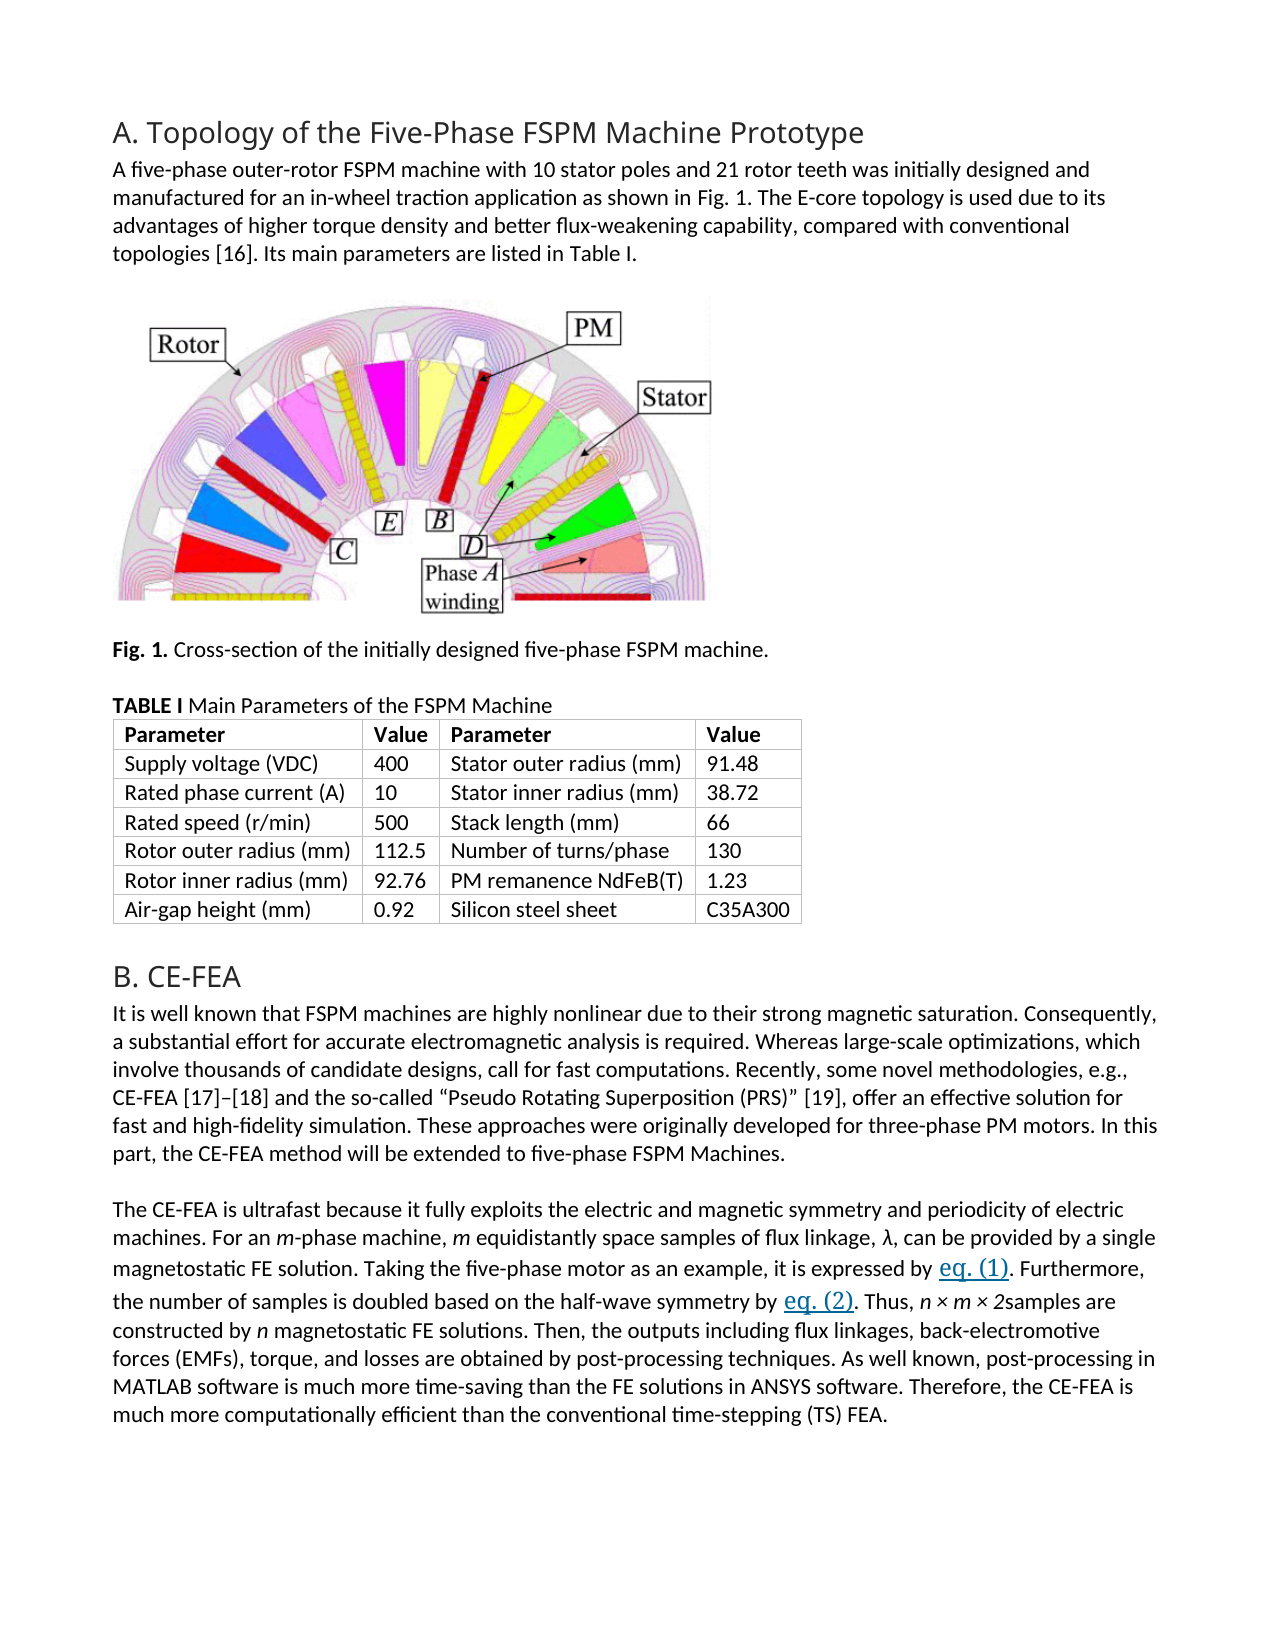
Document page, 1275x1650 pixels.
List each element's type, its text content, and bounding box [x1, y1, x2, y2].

text A five-phase outer-rotor FSPM machine with 10 stator poles and 21 rotor teeth was initially designed and manufactured for an in-wheel traction application as shown in Fig. 1. The E-core topology is used due to its advantages of higher torque density and better flux-weakening capability, compared with conventional topologies [16]. Its main parameters are listed in Table I. [112, 155, 1162, 267]
table_cell 10 [363, 779, 439, 807]
subtitle A. Topology of the Five-Phase FSPM Machine Prototype [112, 112, 1162, 152]
table_cell Rotor inner radius (mm) [114, 866, 362, 894]
table_cell Rated speed (r/min) [114, 808, 362, 836]
text Fig. 1. Cross-section of the initially designed five-phase FSPM machine. [112, 635, 1162, 663]
text TABLE I Main Parameters of the FSPM Machine [112, 691, 1162, 719]
table_cell 400 [363, 750, 439, 777]
table_cell Air-gap height (mm) [114, 895, 362, 923]
table_cell 130 [696, 837, 801, 865]
table_cell Stack length (mm) [440, 808, 695, 836]
table_cell Number of turns/phase [440, 837, 695, 865]
table_header Parameter [114, 720, 362, 748]
table_cell 66 [696, 808, 801, 836]
picture [112, 295, 713, 617]
table_cell 91.48 [696, 750, 801, 777]
table_header Parameter [440, 720, 695, 748]
table_cell Rotor outer radius (mm) [114, 837, 362, 865]
table_cell Stator inner radius (mm) [440, 779, 695, 807]
table_cell 92.76 [363, 866, 439, 894]
table_cell C35A300 [696, 895, 801, 923]
subtitle B. CE-FEA [112, 956, 1162, 996]
table_cell Rated phase current (A) [114, 779, 362, 807]
table_header Value [363, 720, 439, 748]
text The CE-FEA is ultrafast because it fully exploits the electric and magnetic symmetry and periodicity of electric machines. For an m-phase machine, m equidistantly space samples of flux linkage, λ, can be provided by a single magnetostatic FE solution. Taking the five-phase motor as an example, it is expressed by eq. (1). Furthermore, the number of samples is doubled based on the half-wave symmetry by eq. (2). Thus, n × m × 2samples are constructed by n magnetostatic FE solutions. Then, the outputs including flux linkages, back-electromotive forces (EMFs), torque, and losses are obtained by post-processing techniques. As well known, post-processing in MATLAB software is much more time-saving than the FE solutions in ANSYS software. Therefore, the CE-FEA is much more computationally efficient than the conventional time-stepping (TS) FEA. [112, 1195, 1162, 1428]
table_cell 38.72 [696, 779, 801, 807]
table_header Value [696, 720, 801, 748]
table_cell 500 [363, 808, 439, 836]
table_cell PM remanence NdFeB(T) [440, 866, 695, 894]
table_cell 0.92 [363, 895, 439, 923]
table_cell Silicon steel sheet [440, 895, 695, 923]
table_cell 1.23 [696, 866, 801, 894]
text It is well known that FSPM machines are highly nonlinear due to their strong magnetic saturation. Consequently, a substantial effort for accurate electromagnetic analysis is required. Whereas large-scale optimizations, which involve thousands of candidate designs, call for fast computations. Recently, some novel methodologies, e.g., CE-FEA [17]–[18] and the so-called “Pseudo Rotating Superposition (PRS)” [19], offer an effective solution for fast and high-fidelity simulation. These approaches were originally developed for three-phase PM motors. In this part, the CE-FEA method will be extended to five-phase FSPM Machines. [112, 999, 1162, 1167]
table_cell Stator outer radius (mm) [440, 750, 695, 777]
table_cell Supply voltage (VDC) [114, 750, 362, 777]
table_cell 112.5 [363, 837, 439, 865]
